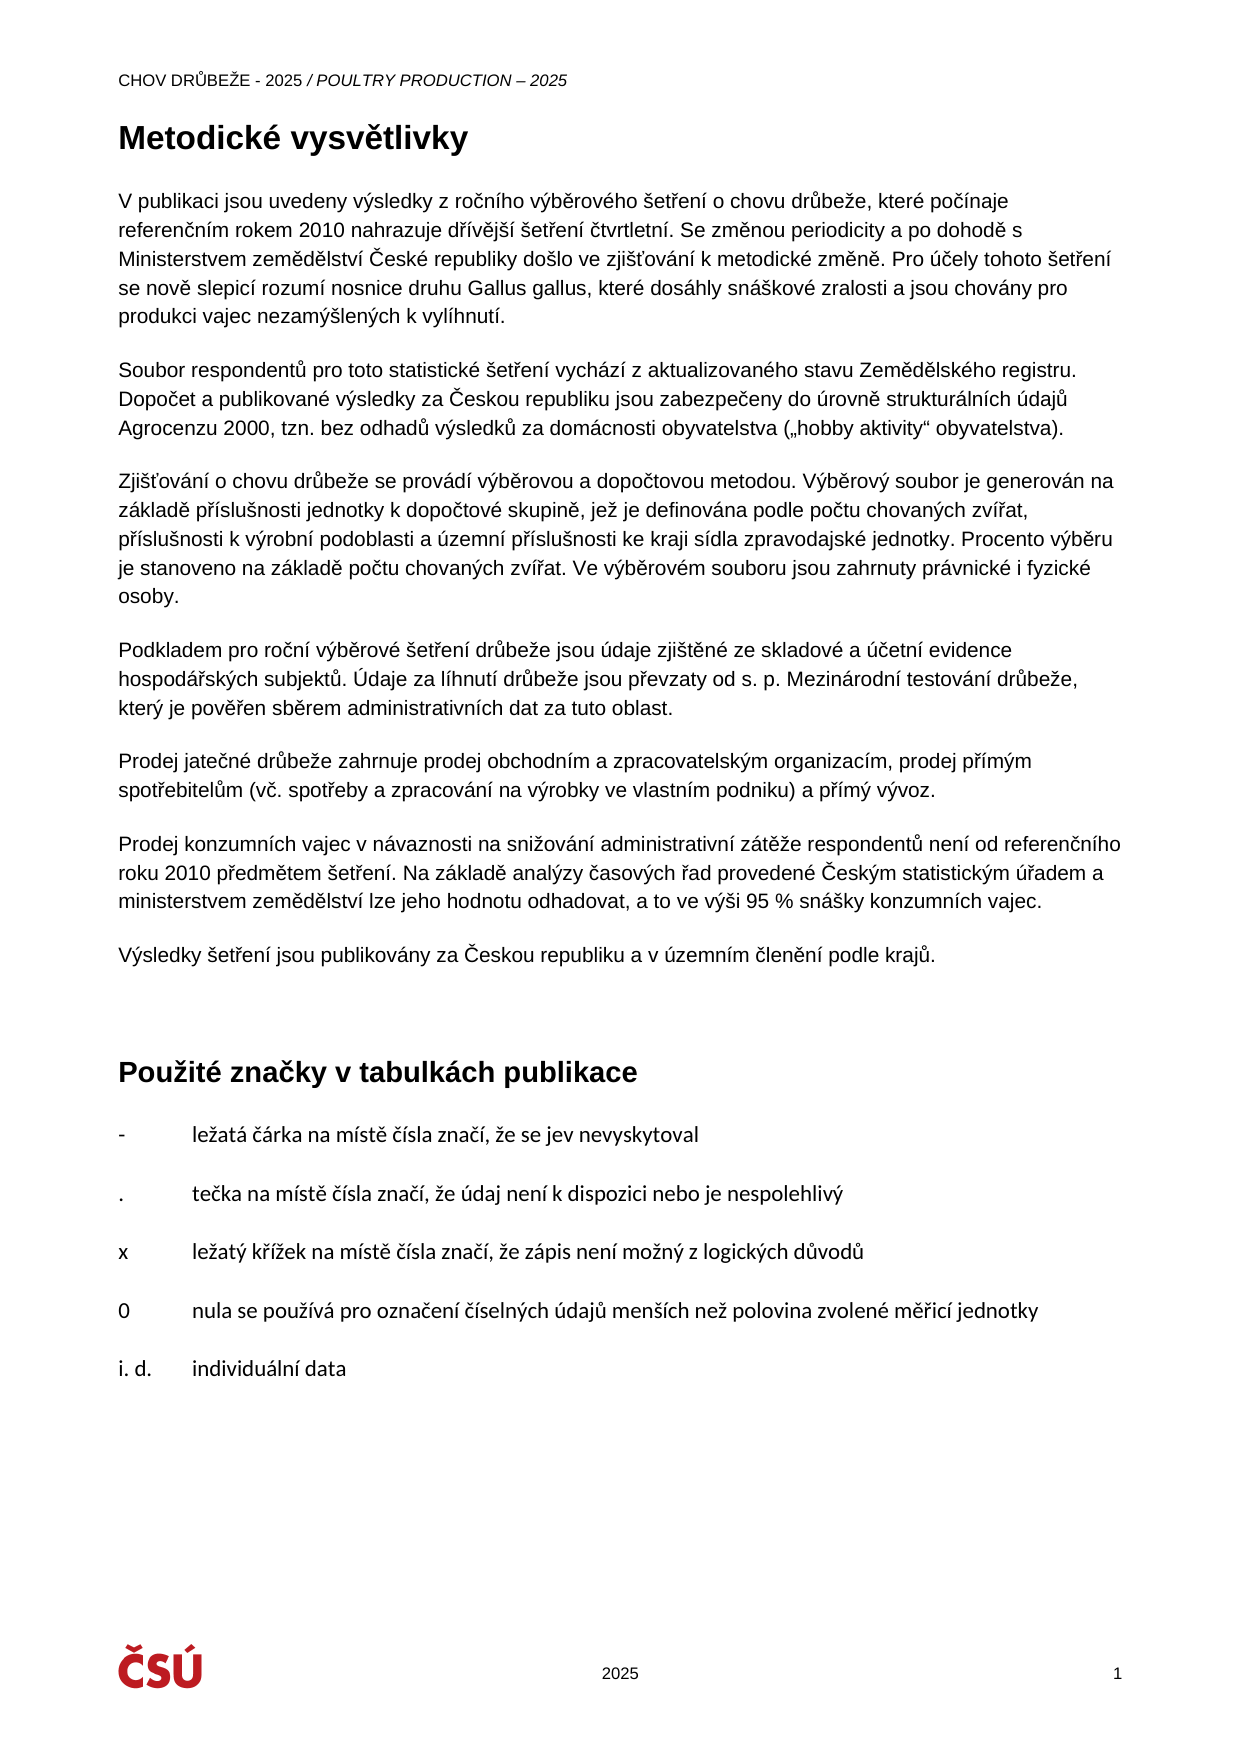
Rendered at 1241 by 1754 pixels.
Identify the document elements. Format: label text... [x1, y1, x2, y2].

text - ležatá čárka na místě čísla značí, že se jev nevyskytoval [118, 1120, 1122, 1148]
text i. d. individuální data [118, 1354, 1122, 1383]
text Soubor respondentů pro toto statistické šetření vychází z aktualizovaného stavu Zemědělského registru. Dopočet a publikované výsledky za Českou republiku jsou zabezpečeny do úrovně strukturálních údajů Agrocenzu 2000, tzn. bez odhadů výsledků za domácnosti obyvatelstva („hobby aktivity“ obyvatelstva). [118, 358, 1122, 439]
text Použité značky v tabulkách publikace [118, 1055, 1122, 1089]
text V publikaci jsou uvedeny výsledky z ročního výběrového šetření o chovu drůbeže, které počínaje referenčním rokem 2010 nahrazuje dřívější šetření čtvrtletní. Se změnou periodicity a po dohodě s Ministerstvem zemědělství České republiky došlo ve zjišťování k metodické změně. Pro účely tohoto šetření se nově slepicí rozumí nosnice druhu Gallus gallus, které dosáhly snáškové zralosti a jsou chovány pro produkci vajec nezamýšlených k vylíhnutí. [118, 189, 1122, 328]
text Podkladem pro roční výběrové šetření drůbeže jsou údaje zjištěné ze skladové a účetní evidence hospodářských subjektů. Údaje za líhnutí drůbeže jsou převzaty od s. p. Mezinárodní testování drůbeže, který je pověřen sběrem administrativních dat za tuto oblast. [118, 638, 1122, 719]
text x ležatý křížek na místě čísla značí, že zápis není možný z logických důvodů [118, 1237, 1122, 1266]
text . tečka na místě čísla značí, že údaj není k dispozici nebo je nespolehlivý [118, 1179, 1122, 1207]
text Prodej konzumních vajec v návaznosti na snižování administrativní zátěže respondentů není od referenčního roku 2010 předmětem šetření. Na základě analýzy časových řad provedené Českým statistickým úřadem a ministerstvem zemědělství lze jeho hodnotu odhadovat, a to ve výši 95 % snášky konzumních vajec. [118, 832, 1122, 913]
subtitle Metodické vysvětlivky [118, 118, 1122, 157]
picture [118, 1643, 202, 1689]
text 0 nula se používá pro označení číselných údajů menších než polovina zvolené měřicí jednotky [118, 1296, 1122, 1324]
text Prodej jatečné drůbeže zahrnuje prodej obchodním a zpracovatelským organizacím, prodej přímým spotřebitelům (vč. spotřeby a zpracování na výrobky ve vlastním podniku) a přímý vývoz. [118, 749, 1122, 802]
text Zjišťování o chovu drůbeže se provádí výběrovou a dopočtovou metodou. Výběrový soubor je generován na základě příslušnosti jednotky k dopočtové skupině, jež je definována podle počtu chovaných zvířat, příslušnosti k výrobní podoblasti a územní příslušnosti ke kraji sídla zpravodajské jednotky. Procento výběru je stanoveno na základě počtu chovaných zvířat. Ve výběrovém souboru jsou zahrnuty právnické i fyzické osoby. [118, 469, 1122, 608]
text Výsledky šetření jsou publikovány za Českou republiku a v územním členění podle krajů. [118, 943, 1122, 967]
